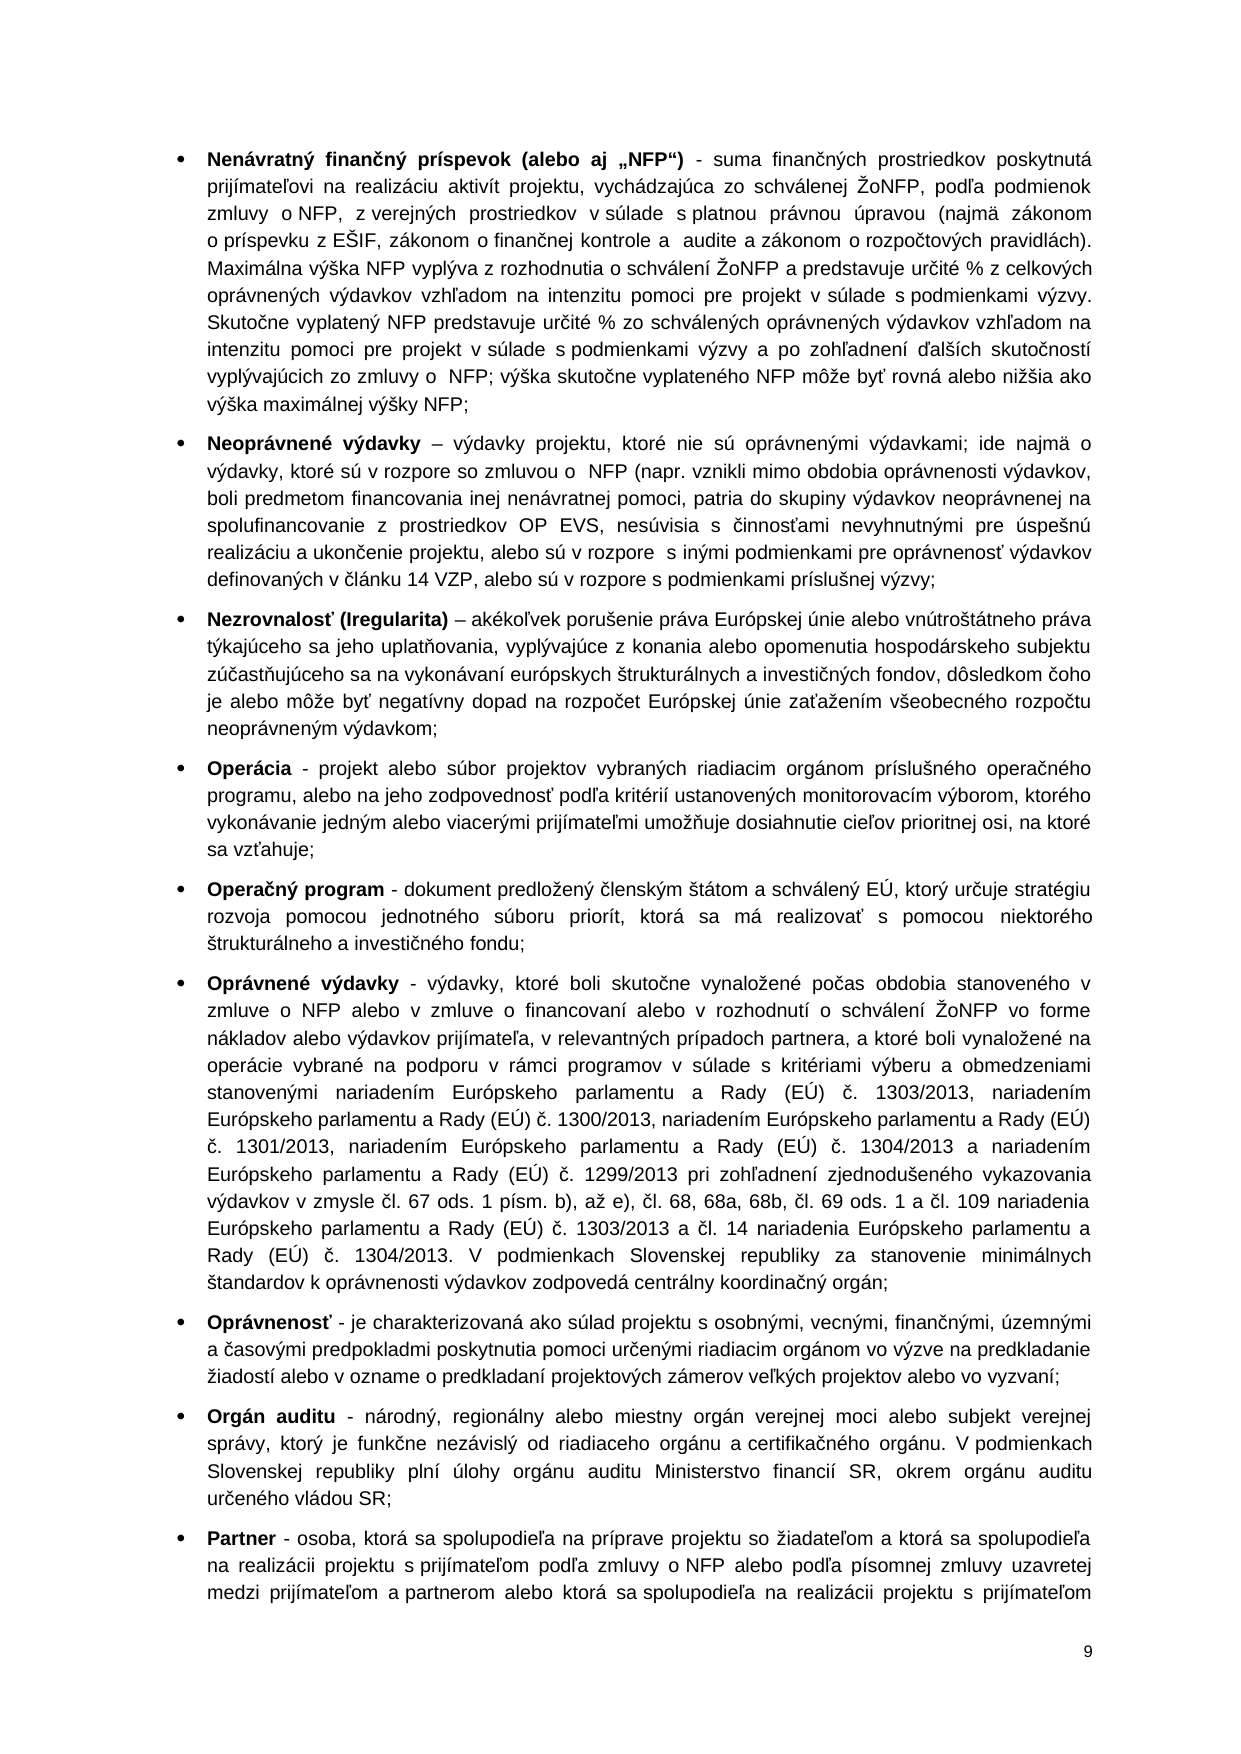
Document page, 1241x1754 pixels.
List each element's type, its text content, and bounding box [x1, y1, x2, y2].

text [177, 1526, 1092, 1603]
text Nenávratný finančný príspevok (alebo aj „NFP“) - suma finančných prostriedkov poskytnutá prijímateľovi na realizáciu aktivít projektu, vychádzajúca zo schválenej ŽoNFP, podľa podmienok zmluvy o NFP, z verejných prostriedkov v súlade s platnou právnou úpravou (najmä zákonom o príspevku z EŠIF, zákonom o finančnej kontrole a audite a zákonom o rozpočtových pravidlách). Maximálna výška NFP vyplýva z rozhodnutia o schválení ŽoNFP a predstavuje určité % z celkových oprávnených výdavkov vzhľadom na intenzitu pomoci pre projekt v súlade s podmienkami výzvy. Skutočne vyplatený NFP predstavuje určité % zo schválených oprávnených výdavkov vzhľadom na intenzitu pomoci pre projekt v súlade s podmienkami výzvy a po zohľadnení ďalších skutočností vyplývajúcich zo zmluvy o NFP; výška skutočne vyplateného NFP môže byť rovná alebo nižšia ako výška maximálnej výšky NFP; [177, 148, 1092, 415]
text Oprávnenosť - je charakterizovaná ako súlad projektu s osobnými, vecnými, finančnými, územnými a časovými predpokladmi poskytnutia pomoci určenými riadiacim orgánom vo výzve na predkladanie žiadostí alebo v ozname o predkladaní projektových zámerov veľkých projektov alebo vo vyzvaní; [177, 1311, 1092, 1388]
text Neoprávnené výdavky – výdavky projektu, ktoré nie sú oprávnenými výdavkami; ide najmä o výdavky, ktoré sú v rozpore so zmluvou o NFP (napr. vznikli mimo obdobia oprávnenosti výdavkov, boli predmetom financovania inej nenávratnej pomoci, patria do skupiny výdavkov neoprávnenej na spolufinancovanie z prostriedkov OP EVS, nesúvisia s činnosťami nevyhnutnými pre úspešnú realizáciu a ukončenie projektu, alebo sú v rozpore s inými podmienkami pre oprávnenosť výdavkov definovaných v článku 14 VZP, alebo sú v rozpore s podmienkami príslušnej výzvy; [177, 432, 1092, 591]
text Oprávnené výdavky - výdavky, ktoré boli skutočne vynaložené počas obdobia stanoveného v zmluve o NFP alebo v zmluve o financovaní alebo v rozhodnutí o schválení ŽoNFP vo forme nákladov alebo výdavkov prijímateľa, v relevantných prípadoch partnera, a ktoré boli vynaložené na operácie vybrané na podporu v rámci programov v súlade s kritériami výberu a obmedzeniami stanovenými nariadením Európskeho parlamentu a Rady (EÚ) č. 1303/2013, nariadením Európskeho parlamentu a Rady (EÚ) č. 1300/2013, nariadením Európskeho parlamentu a Rady (EÚ) č. 1301/2013, nariadením Európskeho parlamentu a Rady (EÚ) č. 1304/2013 a nariadením Európskeho parlamentu a Rady (EÚ) č. 1299/2013 pri zohľadnení zjednodušeného vykazovania výdavkov v zmysle čl. 67 ods. 1 písm. b), až e), čl. 68, 68a, 68b, čl. 69 ods. 1 a čl. 109 nariadenia Európskeho parlamentu a Rady (EÚ) č. 1303/2013 a čl. 14 nariadenia Európskeho parlamentu a Rady (EÚ) č. 1304/2013. V podmienkach Slovenskej republiky za stanovenie minimálnych štandardov k oprávnenosti výdavkov zodpovedá centrálny koordinačný orgán; [177, 972, 1092, 1294]
text Operácia - projekt alebo súbor projektov vybraných riadiacim orgánom príslušného operačného programu, alebo na jeho zodpovednosť podľa kritérií ustanovených monitorovacím výborom, ktorého vykonávanie jedným alebo viacerými prijímateľmi umožňuje dosiahnutie cieľov prioritnej osi, na ktoré sa vzťahuje; [177, 756, 1092, 861]
text Orgán auditu - národný, regionálny alebo miestny orgán verejnej moci alebo subjekt verejnej správy, ktorý je funkčne nezávislý od riadiaceho orgánu a certifikačného orgánu. V podmienkach Slovenskej republiky plní úlohy orgánu auditu Ministerstvo financií SR, okrem orgánu auditu určeného vládou SR; [177, 1405, 1092, 1509]
text Nezrovnalosť (Iregularita) – akékoľvek porušenie práva Európskej únie alebo vnútroštátneho práva týkajúceho sa jeho uplatňovania, vyplývajúce z konania alebo opomenutia hospodárskeho subjektu zúčastňujúceho sa na vykonávaní európskych štrukturálnych a investičných fondov, dôsledkom čoho je alebo môže byť negatívny dopad na rozpočet Európskej únie zaťažením všeobecného rozpočtu neoprávneným výdavkom; [177, 608, 1092, 739]
text Operačný program - dokument predložený členským štátom a schválený EÚ, ktorý určuje stratégiu rozvoja pomocou jednotného súboru priorít, ktorá sa má realizovať s pomocou niektorého štrukturálneho a investičného fondu; [177, 878, 1092, 955]
